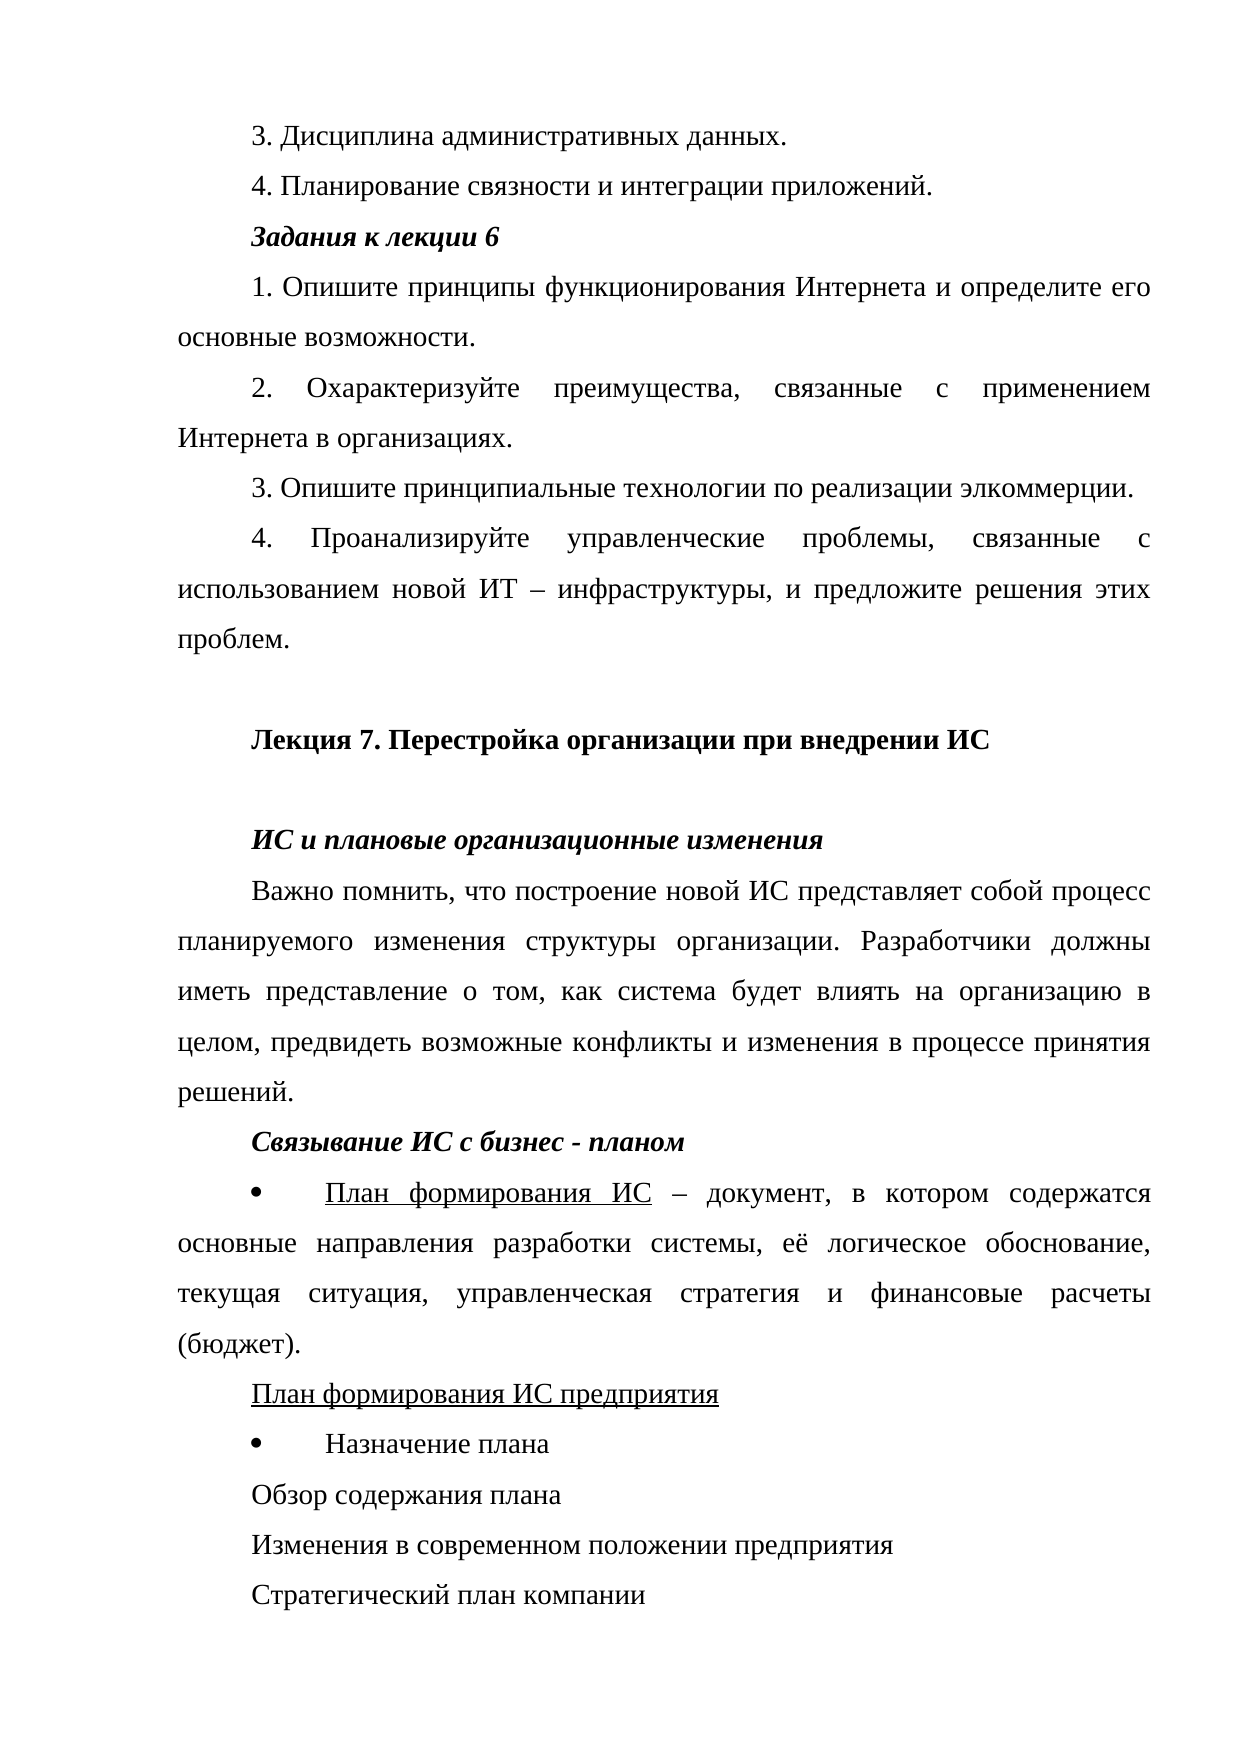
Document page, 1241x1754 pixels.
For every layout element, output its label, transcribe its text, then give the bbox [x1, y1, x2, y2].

text Связывание ИС с бизнес - планом [177, 1124, 1152, 1158]
text Лекция 7. Перестройка организации при внедрении ИС [177, 722, 1152, 755]
text 3. Опишите принципиальные технологии по реализации элкоммерции. [177, 470, 1152, 504]
text 3. Дисциплина административных данных. [177, 118, 1152, 152]
text 2. Охарактеризуйте преимущества, связанные с применением Интернета в организациях. [177, 370, 1152, 453]
text 4. Проанализируйте управленческие проблемы, связанные с использованием новой ИТ – инфраструктуры, и предложите решения этих проблем. [177, 521, 1152, 655]
list План формирования ИС – документ, в котором содержатся основные направления разработки системы, её логическое обоснование, текущая ситуация, управленческая стратегия и финансовые расчеты (бюджет). [177, 1175, 1152, 1359]
text ИС и плановые организационные изменения [177, 822, 1152, 856]
text Важно помнить, что построение новой ИС представляет собой процесс планируемого изменения структуры организации. Разработчики должны иметь представление о том, как система будет влиять на организацию в целом, предвидеть возможные конфликты и изменения в процессе принятия решений. [177, 873, 1152, 1108]
list Назначение плана [177, 1426, 1152, 1460]
text Изменения в современном положении предприятия [177, 1527, 1152, 1561]
text Задания к лекции 6 [177, 219, 1152, 252]
text 1. Опишите принципы функционирования Интернета и определите его основные возможности. [177, 269, 1152, 353]
text Обзор содержания плана [177, 1477, 1152, 1510]
text 4. Планирование связности и интеграции приложений. [177, 168, 1152, 202]
text Стратегический план компании [177, 1577, 1152, 1611]
text План формирования ИС предприятия [177, 1376, 1152, 1409]
